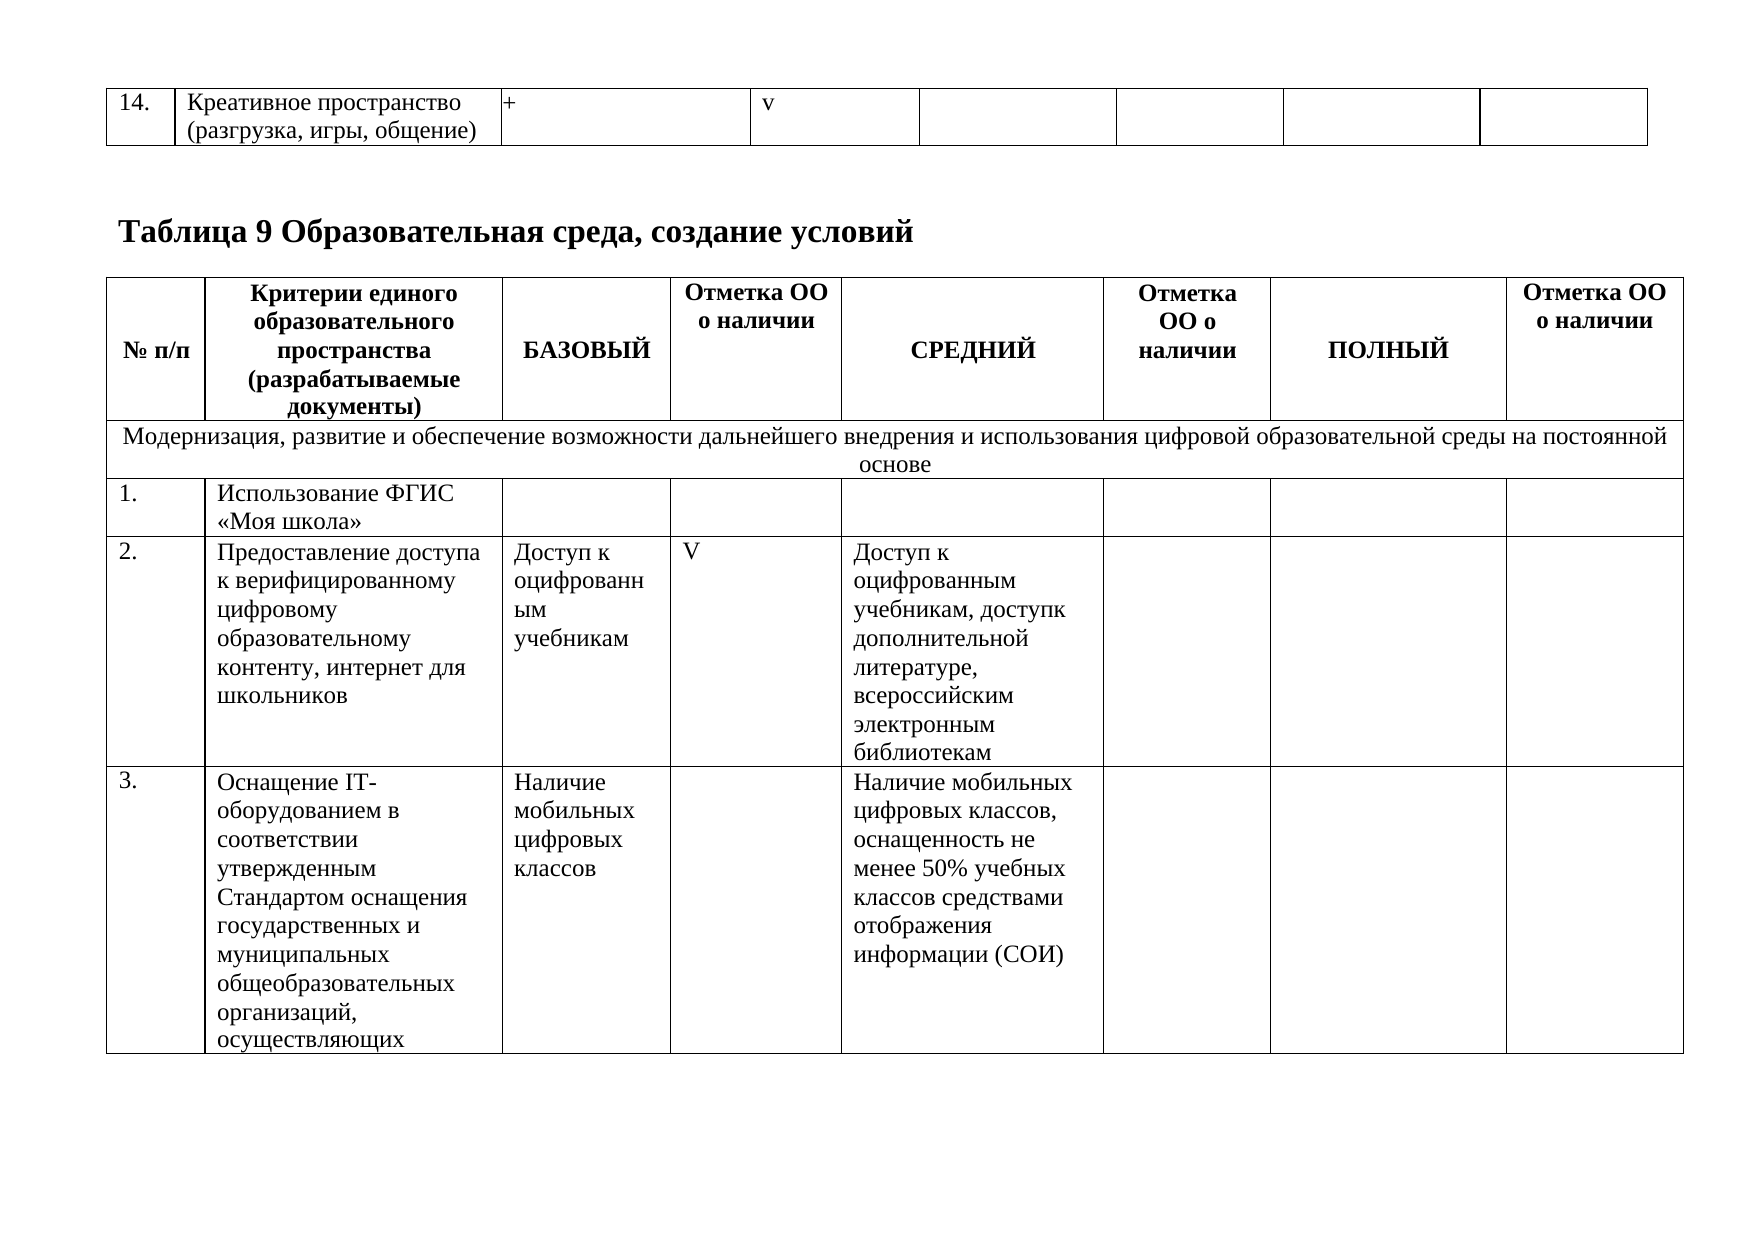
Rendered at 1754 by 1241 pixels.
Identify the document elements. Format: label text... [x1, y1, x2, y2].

table_cell Наличие мобильных цифровых классов [503, 767, 670, 1053]
table_cell [503, 479, 670, 536]
table_header [920, 89, 1116, 145]
table_cell [1271, 767, 1506, 1053]
table_header v [751, 89, 919, 145]
table_cell Доступ к оцифрованным учебникам [503, 537, 670, 766]
table_cell 3. [107, 767, 204, 1053]
table_header Критерии единого образовательного пространства (разрабатываемые документы) [206, 278, 502, 420]
table_cell 1. [107, 479, 204, 536]
table_header [1481, 89, 1647, 145]
table_header [1117, 89, 1283, 145]
table_header БАЗОВЫЙ [503, 278, 670, 420]
table_header [1284, 89, 1479, 145]
table_cell [1507, 479, 1683, 536]
table_header Креативное пространство (разгрузка, игры, общение) [176, 89, 501, 145]
table_cell [671, 767, 841, 1053]
table_cell [1271, 479, 1506, 536]
table_cell [1104, 537, 1270, 766]
table_cell Доступ к оцифрованным учебникам, доступк дополнительной литературе, всероссийским электронным библиотекам [842, 537, 1103, 766]
table_cell Оснащение IT- оборудованием в соответствии утвержденным Стандартом оснащения государственных и муниципальных общеобразовательных организаций, осуществляющих [206, 767, 502, 1053]
table_header ПОЛНЫЙ [1271, 278, 1506, 420]
table_cell [1271, 537, 1506, 766]
table_header Отметка ОО о наличии [1507, 278, 1683, 420]
table_cell V [671, 537, 841, 766]
table_header + [502, 89, 750, 145]
table_header 14. [107, 89, 174, 145]
table_header № п/п [107, 278, 204, 420]
text Таблица 9 Образовательная среда, создание условий [118, 211, 1714, 249]
table_cell [671, 479, 841, 536]
table_cell [1507, 537, 1683, 766]
table_cell [1507, 767, 1683, 1053]
table_header СРЕДНИЙ [842, 278, 1103, 420]
table_cell Модернизация, развитие и обеспечение возможности дальнейшего внедрения и использования цифровой образовательной среды на постоянной основе [107, 421, 1683, 478]
table_cell Использование ФГИС «Моя школа» [206, 479, 502, 536]
table_cell Предоставление доступа к верифицированному цифровому образовательному контенту, интернет для школьников [206, 537, 502, 766]
table_cell [1104, 767, 1270, 1053]
table_cell [1104, 479, 1270, 536]
table_cell Наличие мобильных цифровых классов, оснащенность не менее 50% учебных классов средствами отображения информации (СОИ) [842, 767, 1103, 1053]
table_header Отметка ОО о наличии [671, 278, 841, 420]
table_cell [842, 479, 1103, 536]
table_header Отметка ОО о наличии [1104, 278, 1270, 420]
table_cell 2. [107, 537, 204, 766]
